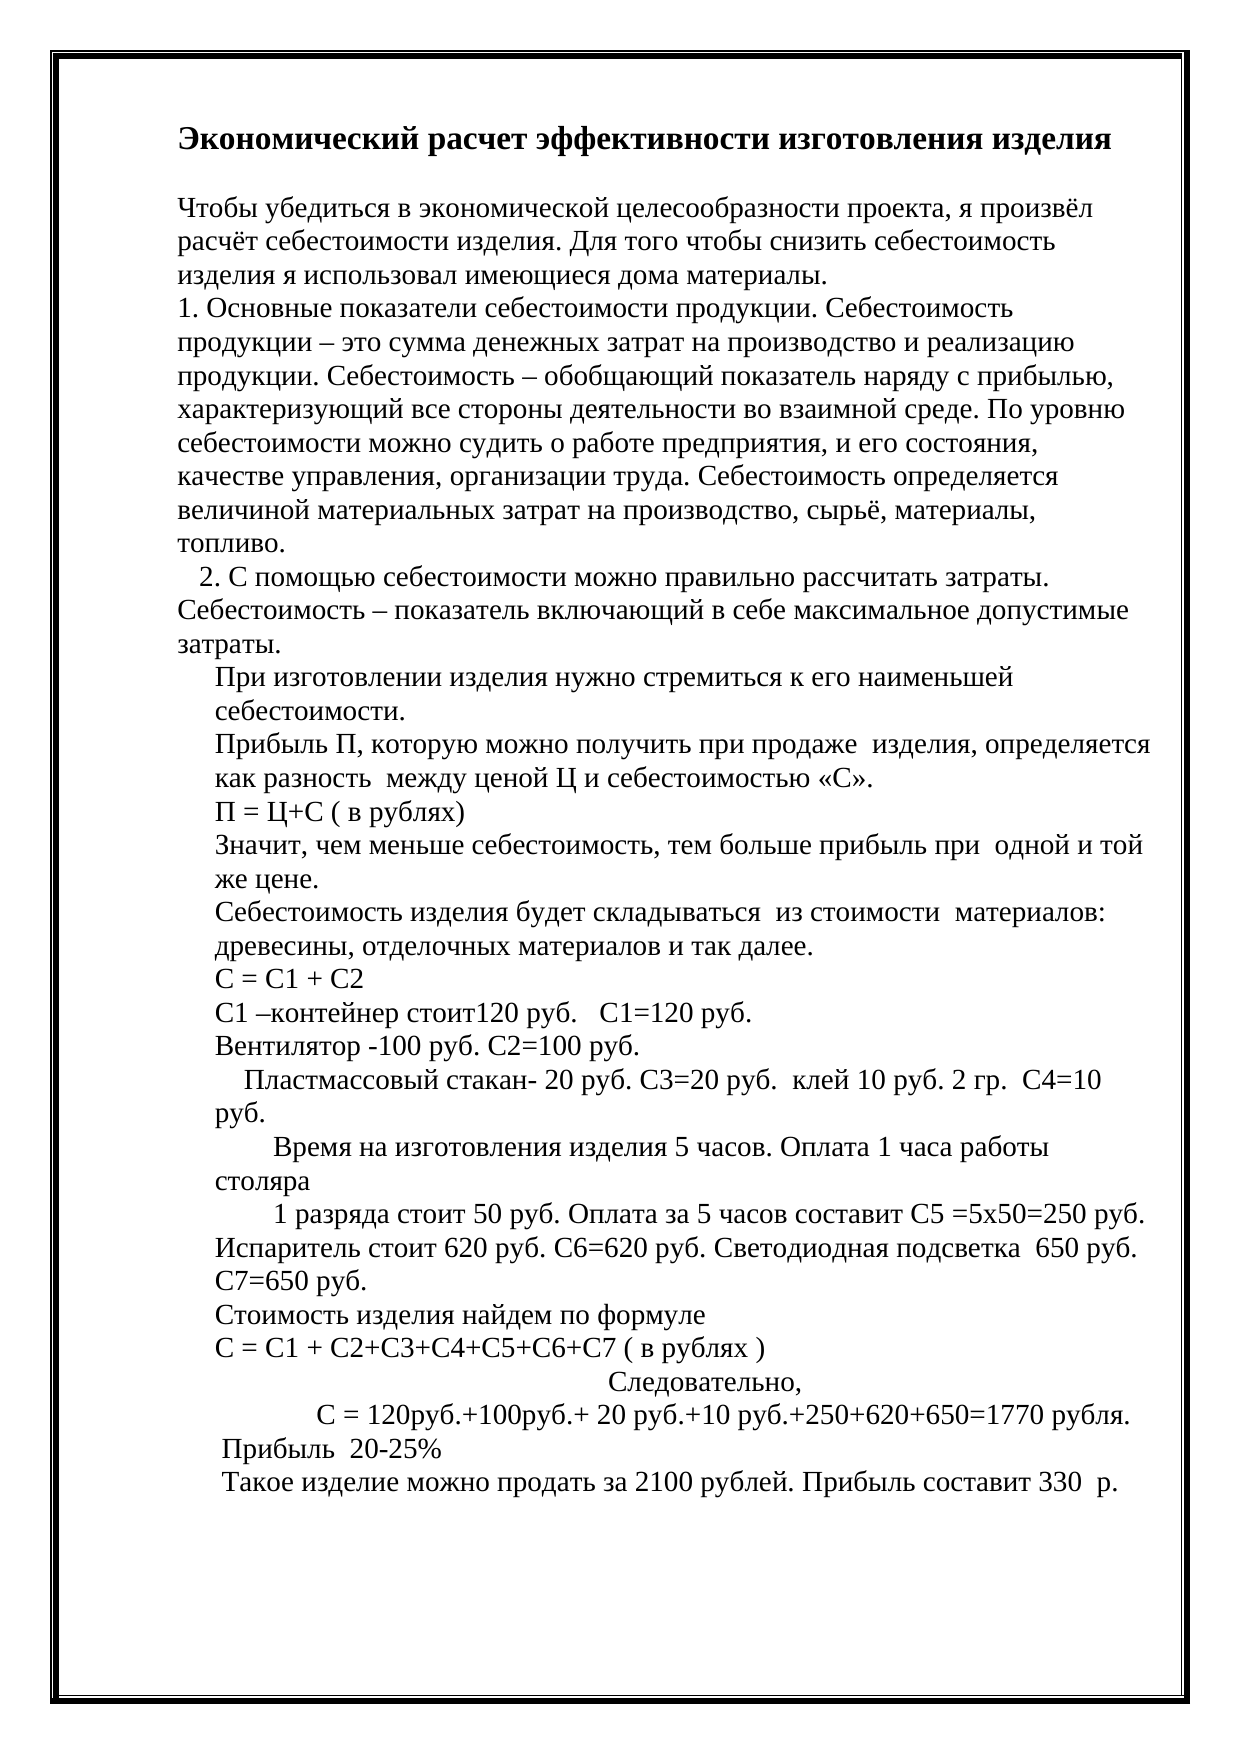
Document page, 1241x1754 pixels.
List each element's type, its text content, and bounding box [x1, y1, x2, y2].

text Время на изготовления изделия 5 часов. Оплата 1 часа работы столяра [214, 1129, 1152, 1196]
text Прибыль П, которую можно получить при продаже изделия, определяется как разность между ценой Ц и себестоимостью «С». [214, 727, 1152, 794]
text Значит, чем меньше себестоимость, тем больше прибыль при одной и той же цене. [214, 827, 1152, 894]
text 2. С помощью себестоимости можно правильно рассчитать затраты. Себестоимость – показатель включающий в себе максимальное допустимые затраты. [177, 559, 1152, 659]
text 1. Основные показатели себестоимости продукции. Себестоимость продукции – это сумма денежных затрат на производство и реализацию продукции. Себестоимость – обобщающий показатель наряду с прибылью, характеризующий все стороны деятельности во взаимной среде. По уровню себестоимости можно судить о работе предприятия, и его состояния, качестве управления, организации труда. Себестоимость определяется величиной материальных затрат на производство, сырьё, материалы, топливо. [177, 291, 1152, 559]
text П = Ц+С ( в рублях) [214, 794, 1152, 827]
text Стоимость изделия найдем по формуле [214, 1297, 1152, 1330]
text Испаритель стоит 620 руб. С6=620 руб. Светодиодная подсветка 650 руб. С7=650 руб. [214, 1230, 1152, 1297]
text 1 разряда стоит 50 руб. Оплата за 5 часов составит С5 =5х50=250 руб. [214, 1196, 1152, 1230]
text Себестоимость изделия будет складываться из стоимости материалов: древесины, отделочных материалов и так далее. [214, 894, 1152, 961]
text Чтобы убедиться в экономической целесообразности проекта, я произвёл расчёт себестоимости изделия. Для того чтобы снизить себестоимость изделия я использовал имеющиеся дома материалы. [177, 190, 1152, 291]
text Пластмассовый стакан- 20 руб. С3=20 руб. клей 10 руб. 2 гр. С4=10 руб. [214, 1062, 1152, 1129]
text Такое изделие можно продать за 2100 рублей. Прибыль составит 330 р. [221, 1464, 1152, 1498]
text Экономический расчет эффективности изготовления изделия [177, 118, 1152, 156]
text При изготовлении изделия нужно стремиться к его наименьшей себестоимости. [214, 659, 1152, 727]
text Вентилятор -100 руб. С2=100 руб. [214, 1028, 1152, 1062]
text С = С1 + С2 [214, 961, 1152, 995]
text С1 –контейнер стоит120 руб. С1=120 руб. [214, 995, 1152, 1028]
text Следовательно, [221, 1364, 1152, 1397]
text С = С1 + С2+С3+С4+С5+С6+С7 ( в рублях ) [214, 1330, 1152, 1364]
text С = 120руб.+100руб.+ 20 руб.+10 руб.+250+620+650=1770 рубля. Прибыль 20-25% [221, 1397, 1152, 1464]
